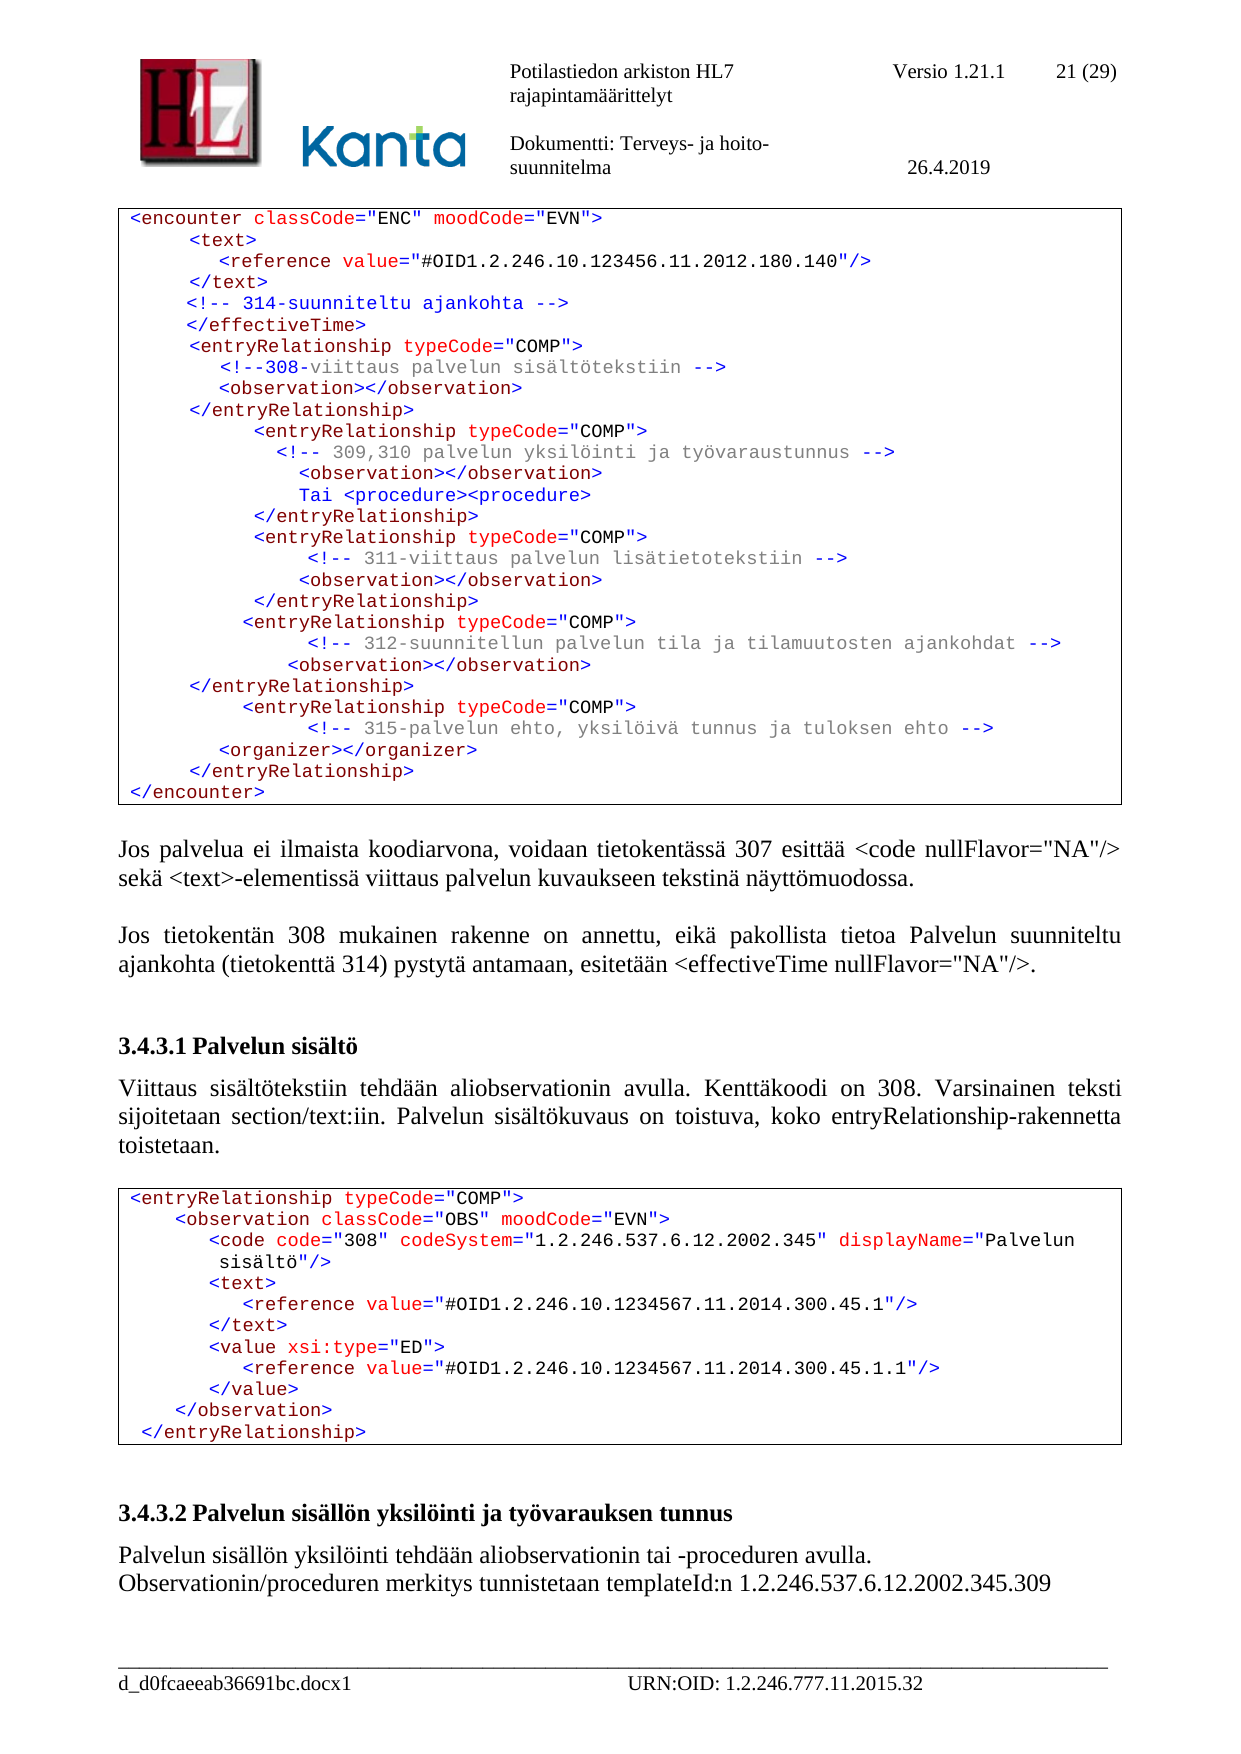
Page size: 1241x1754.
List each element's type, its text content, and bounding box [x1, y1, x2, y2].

text Jos tietokentän 308 mukainen rakenne on annettu, eikä pakollista tietoa Palvelun suunniteltu ajankohta (tietokenttä 314) pystytä antamaan, esitetään <effectiveTime nullFlavor="NA"/>. [118, 920, 1122, 978]
text Viittaus sisältötekstiin tehdään aliobservationin avulla. Kenttäkoodi on 308. Varsinainen teksti sijoitetaan section/text:iin. Palvelun sisältökuvaus on toistuva, koko entryRelationship-rakennetta toistetaan. [118, 1073, 1122, 1159]
table_header <entryRelationship typeCode="COMP"> <observation classCode="OBS" moodCode="EVN"> <code code="308" codeSystem="1.2.246.537.6.12.2002.345" displayName="Palvelun sisältö"/> <text> <reference value="#OID1.2.246.10.1234567.11.2014.300.45.1"/> </text> <value xsi:type="ED"> <reference value="#OID1.2.246.10.1234567.11.2014.300.45.1.1"/> </value> </observation> </entryRelationship> [119, 1189, 1121, 1444]
subtitle Palvelun sisällön yksilöinti ja työvarauksen tunnus [118, 1498, 1122, 1527]
picture [302, 126, 466, 167]
text Jos palvelua ei ilmaista koodiarvona, voidaan tietokentässä 307 esittää <code nullFlavor="NA"/> sekä <text>-elementissä viittaus palvelun kuvaukseen tekstinä näyttömuodossa. [118, 834, 1122, 891]
subtitle Palvelun sisältö [118, 1031, 1122, 1060]
picture [140, 59, 263, 167]
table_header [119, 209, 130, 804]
